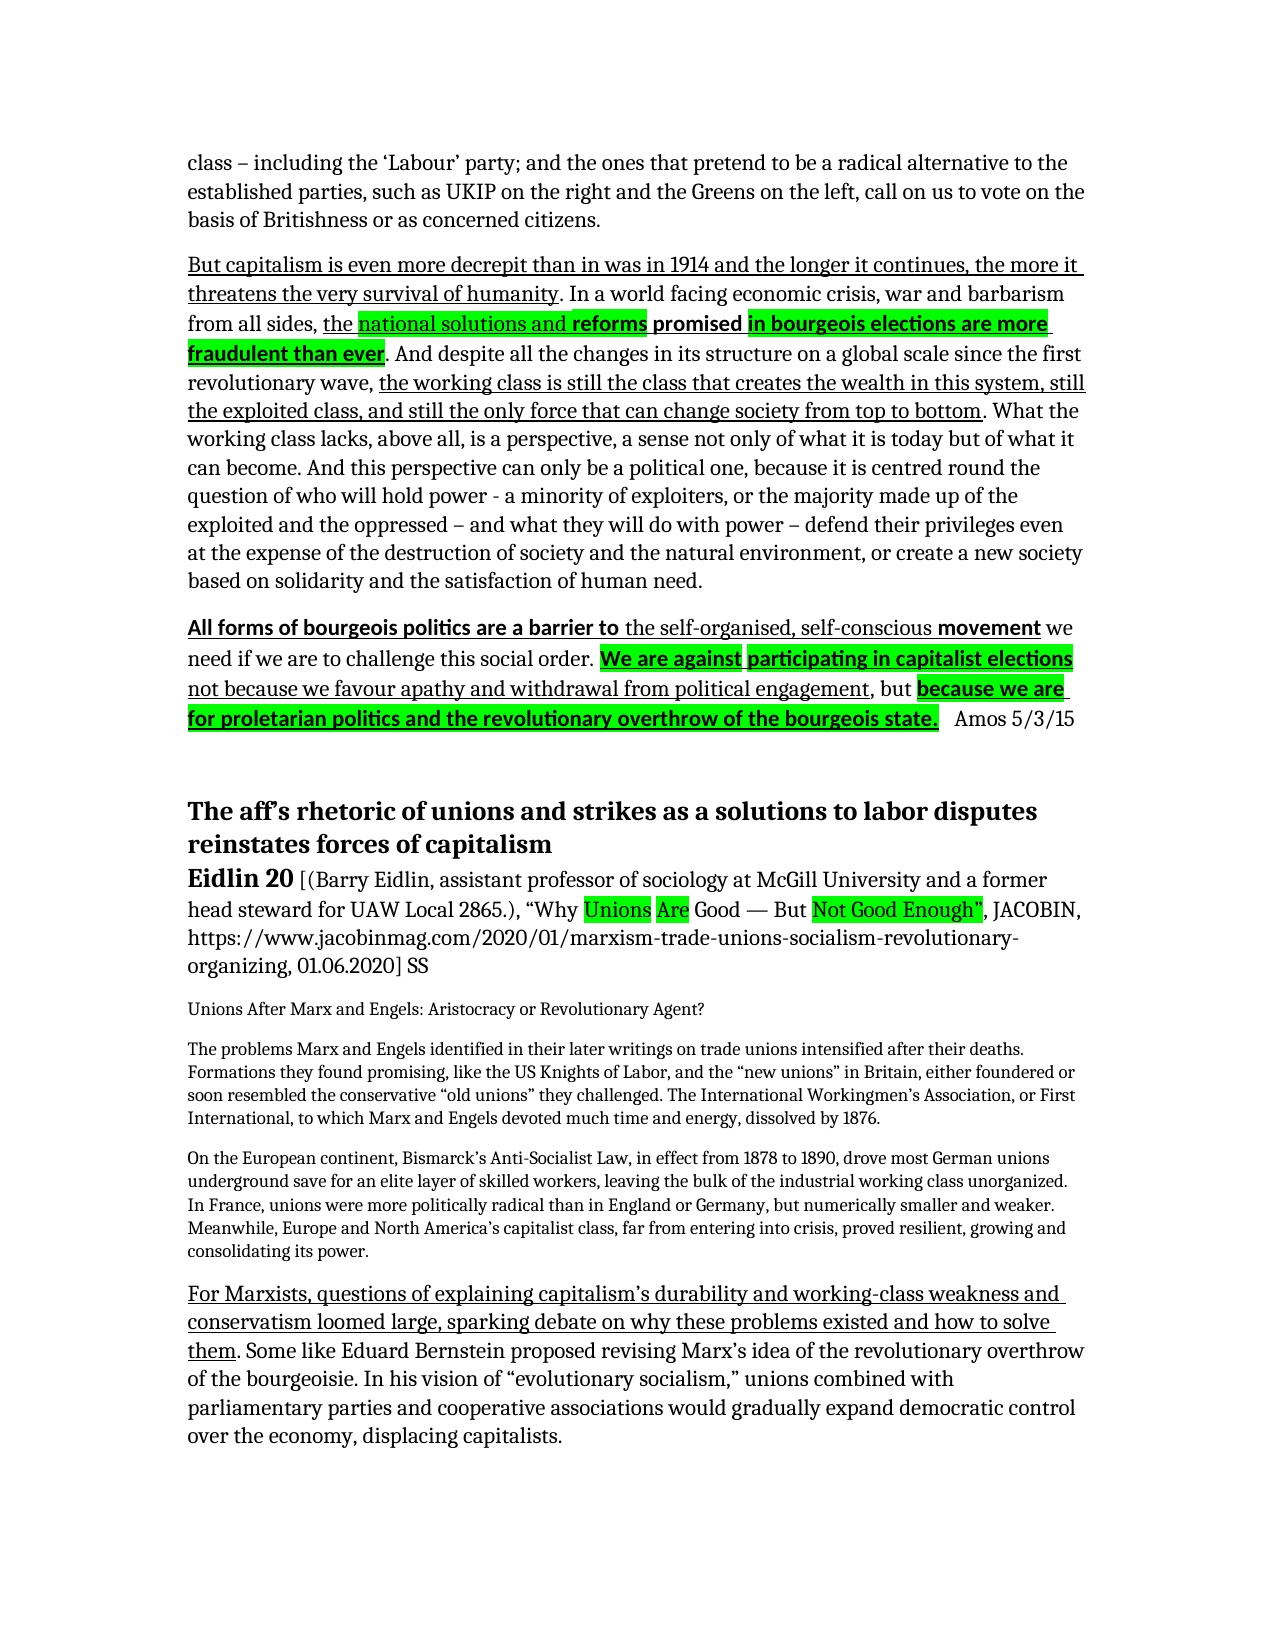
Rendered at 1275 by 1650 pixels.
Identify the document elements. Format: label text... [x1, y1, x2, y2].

text All forms of bourgeois politics are a barrier to the self-organised, self-conscious movement we need if we are to challenge this social order. We are against participating in capitalist elections not because we favour apathy and withdrawal from political engagement, but because we are for proletarian politics and the revolutionary overthrow of the bourgeois state. Amos 5/3/15 [187, 613, 1087, 732]
text On the European continent, Bismarck’s Anti-Socialist Law, in effect from 1878 to 1890, drove most German unions underground save for an elite layer of skilled workers, leaving the bulk of the industrial working class unorganized. In France, unions were more politically radical than in England or Germany, but numerically smaller and weaker. Meanwhile, Europe and North America’s capitalist class, far from entering into crisis, proved resilient, growing and consolidating its power. [187, 1148, 1087, 1262]
text For Marxists, questions of explaining capitalism’s durability and working-class weakness and conservatism loomed large, sparking debate on why these problems existed and how to solve them. Some like Eduard Bernstein proposed revising Marx’s idea of the revolutionary overthrow of the bourgeoisie. In his vision of “evolutionary socialism,” unions combined with parliamentary parties and cooperative associations would gradually expand democratic control over the economy, displacing capitalists. [187, 1281, 1087, 1449]
text But capitalism is even more decrepit than in was in 1914 and the longer it continues, the more it threatens the very survival of humanity. In a world facing economic crisis, war and barbarism from all sides, the national solutions and reforms promised in bourgeois elections are more fraudulent than ever. And despite all the changes in its structure on a global scale since the first revolutionary wave, the working class is still the class that creates the wealth in this system, still the exploited class, and still the only force that can change society from top to bottom. What the working class lacks, above all, is a perspective, a sense not only of what it is today but of what it can become. And this perspective can only be a political one, because it is centred round the question of who will hold power - a minority of exploiters, or the majority made up of the exploited and the oppressed – and what they will do with power – defend their privileges even at the expense of the destruction of society and the natural environment, or create a new society based on solidarity and the satisfaction of human need. [187, 252, 1087, 595]
text Eidlin 20 [(Barry Eidlin, assistant professor of sociology at McGill University and a former head steward for UAW Local 2865.), “Why Unions Are Good — But Not Good Enough”, JACOBIN, https://www.jacobinmag.com/2020/01/marxism-trade-unions-socialism-revolutionary-organizing, 01.06.2020] SS [187, 863, 1087, 979]
text Unions After Marx and Engels: Aristocracy or Revolutionary Agent? [187, 998, 1087, 1020]
text The problems Marx and Engels identified in their later writings on trade unions intensified after their deaths. Formations they found promising, like the US Knights of Labor, and the “new unions” in Britain, either foundered or soon resembled the conservative “old unions” they challenged. The International Workingmen’s Association, or First International, to which Marx and Engels devoted much time and energy, dissolved by 1876. [187, 1038, 1087, 1129]
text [187, 150, 1087, 233]
subtitle The aff’s rhetoric of unions and strikes as a solutions to labor disputes reinstates forces of capitalism [187, 796, 1087, 861]
